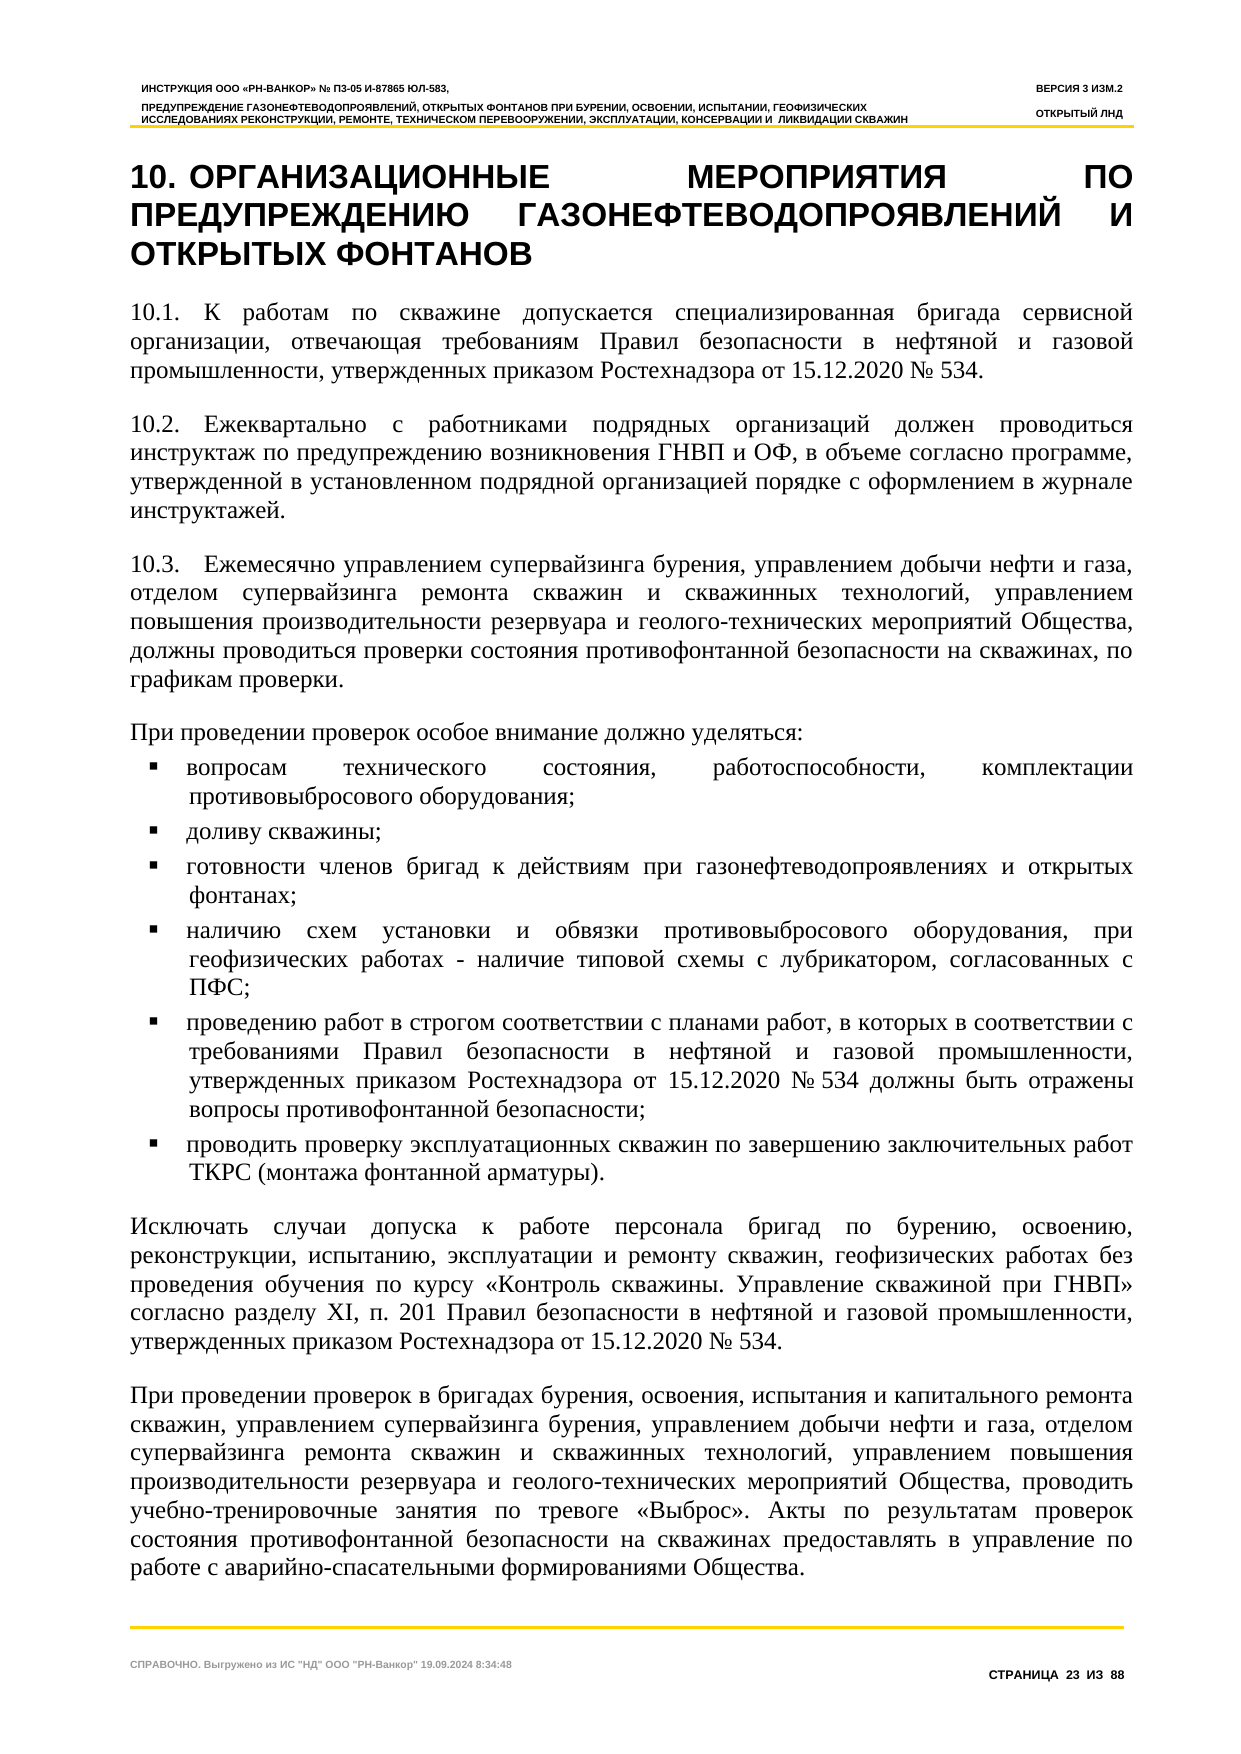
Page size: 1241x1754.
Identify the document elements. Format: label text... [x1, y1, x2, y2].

list доливу скважины; [148, 816, 1134, 845]
text При проведении проверок в бригадах бурения, освоения, испытания и капитального ремонта скважин, управлением супервайзинга бурения, управлением добычи нефти и газа, отделом супервайзинга ремонта скважин и скважинных технологий, управлением повышения производительности резервуара и геолого-технических мероприятий Общества, проводить учебно-тренировочные занятия по тревоге «Выброс». Акты по результатам проверок состояния противофонтанной безопасности на скважинах предоставлять в управление по работе с аварийно-спасательными формированиями Общества. [130, 1380, 1134, 1581]
list Ежеквартально с работниками подрядных организаций должен проводиться инструктаж по предупреждению возникновения ГНВП и ОФ, в объеме согласно программе, утвержденной в установленном подрядной организацией порядке с оформлением в журнале инструктажей. [130, 409, 1134, 524]
text При проведении проверок особое внимание должно уделяться: [130, 717, 1134, 746]
list готовности членов бригад к действиям при газонефтеводопроявлениях и открытых фонтанах; [148, 851, 1134, 909]
list Ежемесячно управлением супервайзинга бурения, управлением добычи нефти и газа, отделом супервайзинга ремонта скважин и скважинных технологий, управлением повышения производительности резервуара и геолого-технических мероприятий Общества, должны проводиться проверки состояния противофонтанной безопасности на скважинах, по графикам проверки. [130, 549, 1134, 692]
text Исключать случаи допуска к работе персонала бригад по бурению, освоению, реконструкции, испытанию, эксплуатации и ремонту скважин, геофизических работах без проведения обучения по курсу «Контроль скважины. Управление скважиной при ГНВП» согласно разделу XI, п. 201 Правил безопасности в нефтяной и газовой промышленности, утвержденных приказом Ростехнадзора от 15.12.2020 № 534. [130, 1211, 1134, 1355]
subtitle ОРГАНИЗАЦИОННЫЕ МЕРОПРИЯТИЯ ПО ПРЕДУПРЕЖДЕНИЮ ГАЗОНЕФТЕВОДОПРОЯВЛЕНИЙ И ОТКРЫТЫХ ФОНТАНОВ [130, 157, 1134, 272]
list проводить проверку эксплуатационных скважин по завершению заключительных работ ТКРС (монтажа фонтанной арматуры). [148, 1129, 1134, 1186]
list проведению работ в строгом соответствии с планами работ, в которых в соответствии с требованиями Правил безопасности в нефтяной и газовой промышленности, утвержденных приказом Ростехнадзора от 15.12.2020 № 534 должны быть отражены вопросы противофонтанной безопасности; [148, 1007, 1134, 1122]
list вопросам технического состояния, работоспособности, комплектации противовыбросового оборудования; [148, 752, 1134, 810]
list К работам по скважине допускается специализированная бригада сервисной организации, отвечающая требованиям Правил безопасности в нефтяной и газовой промышленности, утвержденных приказом Ростехнадзора от 15.12.2020 № 534. [130, 297, 1134, 384]
list наличию схем установки и обвязки противовыбросового оборудования, при геофизических работах - наличие типовой схемы с лубрикатором, согласованных с ПФС; [148, 915, 1134, 1001]
